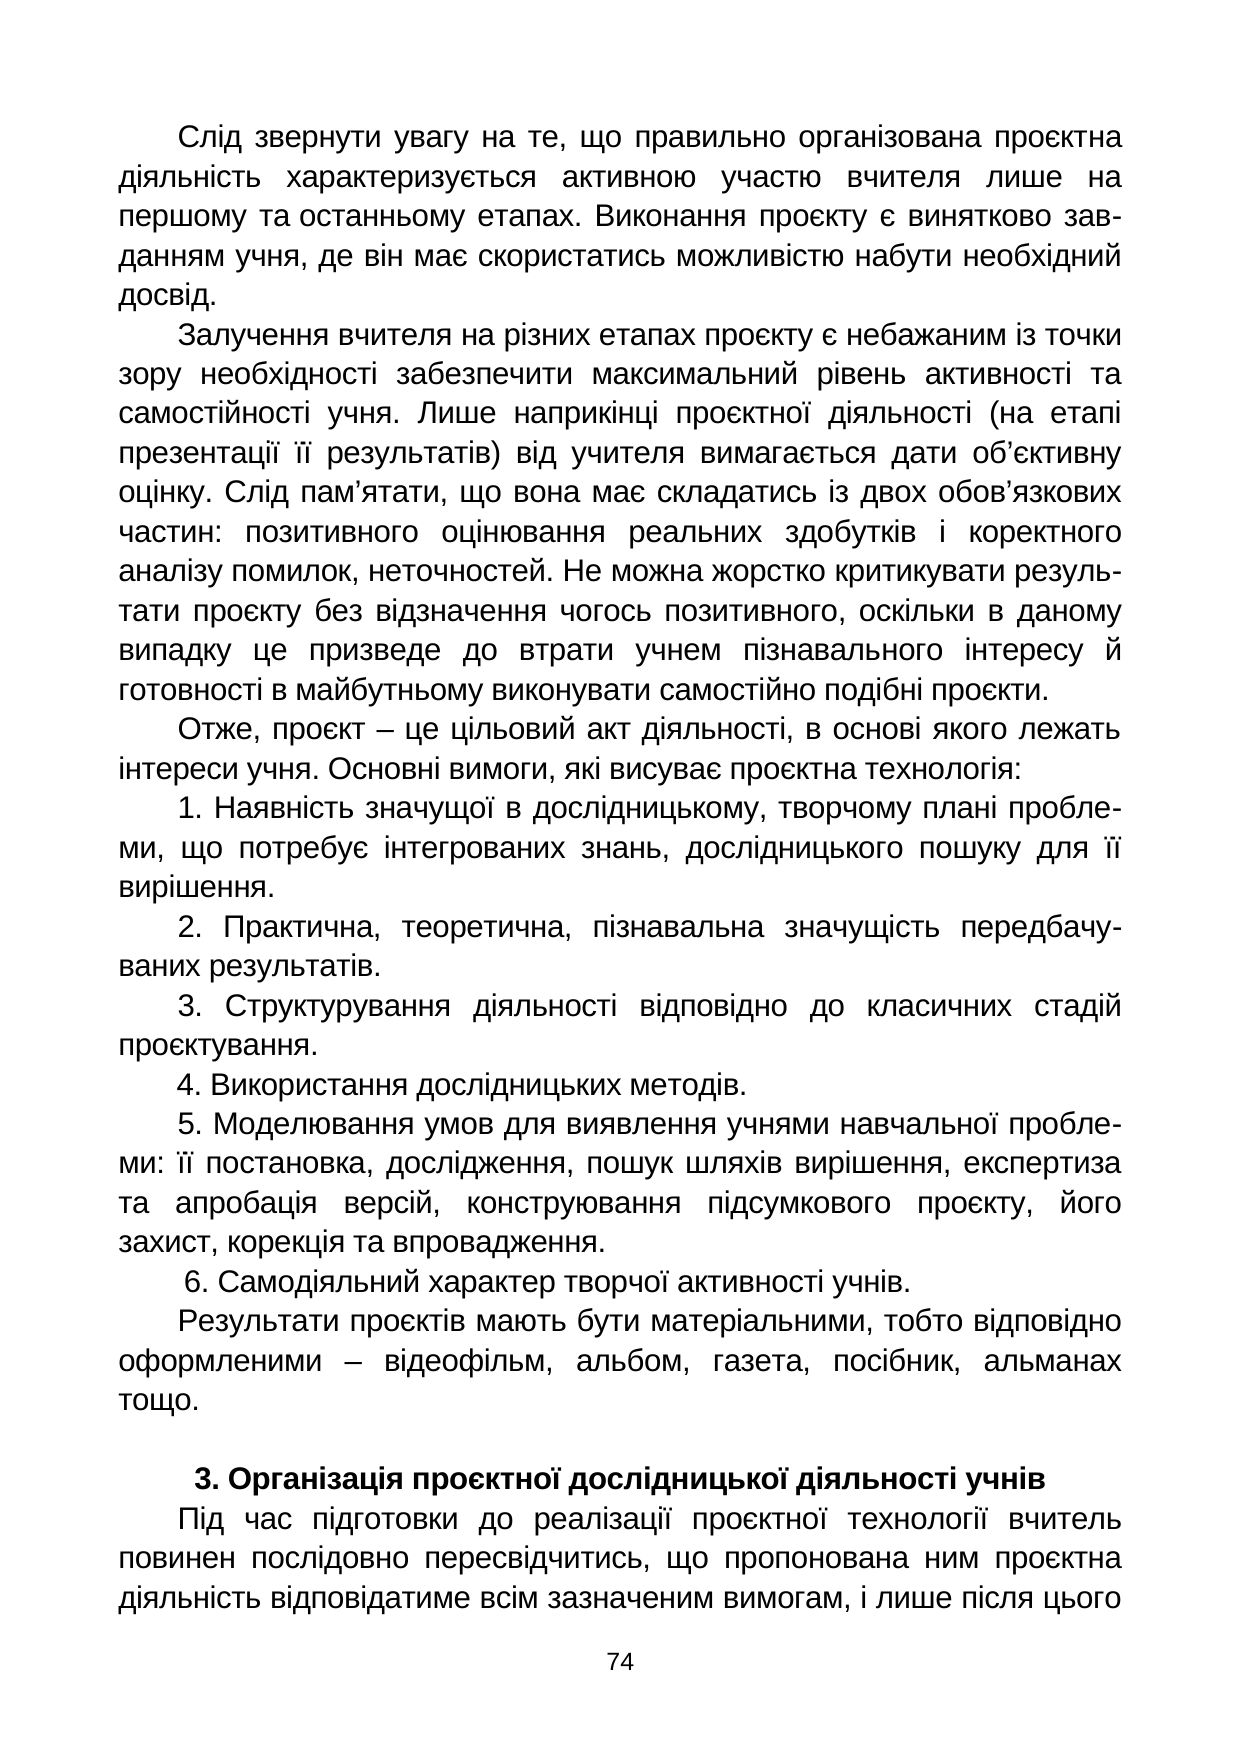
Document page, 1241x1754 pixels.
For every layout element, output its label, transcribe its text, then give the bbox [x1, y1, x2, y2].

text Результати проєктів мають бути матеріальними, тобто відповідно оформленими – відеофільм, альбом, газета, посібник, альманах тощо. [118, 1302, 1122, 1417]
text Отже, проєкт – це цільовий акт діяльності, в основі якого лежать інтереси учня. Основні вимоги, які висуває проєктна технологія: [118, 710, 1122, 786]
text 1. Наявність значущої в дослідницькому, творчому плані проблеми, що потребує інтегрованих знань, дослідницького пошуку для її вирішення. [118, 789, 1122, 904]
text 6. Самодіяльний характер творчої активності учнів. [184, 1263, 1122, 1299]
text 2. Практична, теоретична, пізнавальна значущість передбачуваних результатів. [118, 908, 1122, 983]
text 3. Організація проєктної дослідницької діяльності учнів [118, 1460, 1122, 1496]
text 5. Моделювання умов для виявлення учнями навчальної проблеми: її постановка, дослідження, пошук шляхів вирішення, експертиза та апробація версій, конструювання підсумкового проєкту, його захист, корекція та впровадження. [118, 1105, 1122, 1259]
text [118, 1500, 1122, 1615]
text 3. Структурування діяльності відповідно до класичних стадій проєктування. [118, 987, 1122, 1062]
text Залучення вчителя на різних етапах проєкту є небажаним із точки зору необхідності забезпечити максимальний рівень активності та самостійності учня. Лише наприкінці проєктної діяльності (на етапі презентації її результатів) від учителя вимагається дати об’єктивну оцінку. Слід пам’ятати, що вона має складатись із двох обов’язкових частин: позитивного оцінювання реальних здобутків і коректного аналізу помилок, неточностей. Не можна жорстко критикувати результати проєкту без відзначення чогось позитивного, оскільки в даному випадку це призведе до втрати учнем пізнавального інтересу й готовності в майбутньому виконувати самостійно подібні проєкти. [118, 316, 1122, 707]
text 4. Використання дослідницьких методів. [176, 1066, 1122, 1102]
text Слід звернути увагу на те, що правильно організована проєктна діяльність характеризується активною участю вчителя лише на першому та останньому етапах. Виконання проєкту є винятково завданням учня, де він має скористатись можливістю набути необхідний досвід. [118, 118, 1122, 312]
